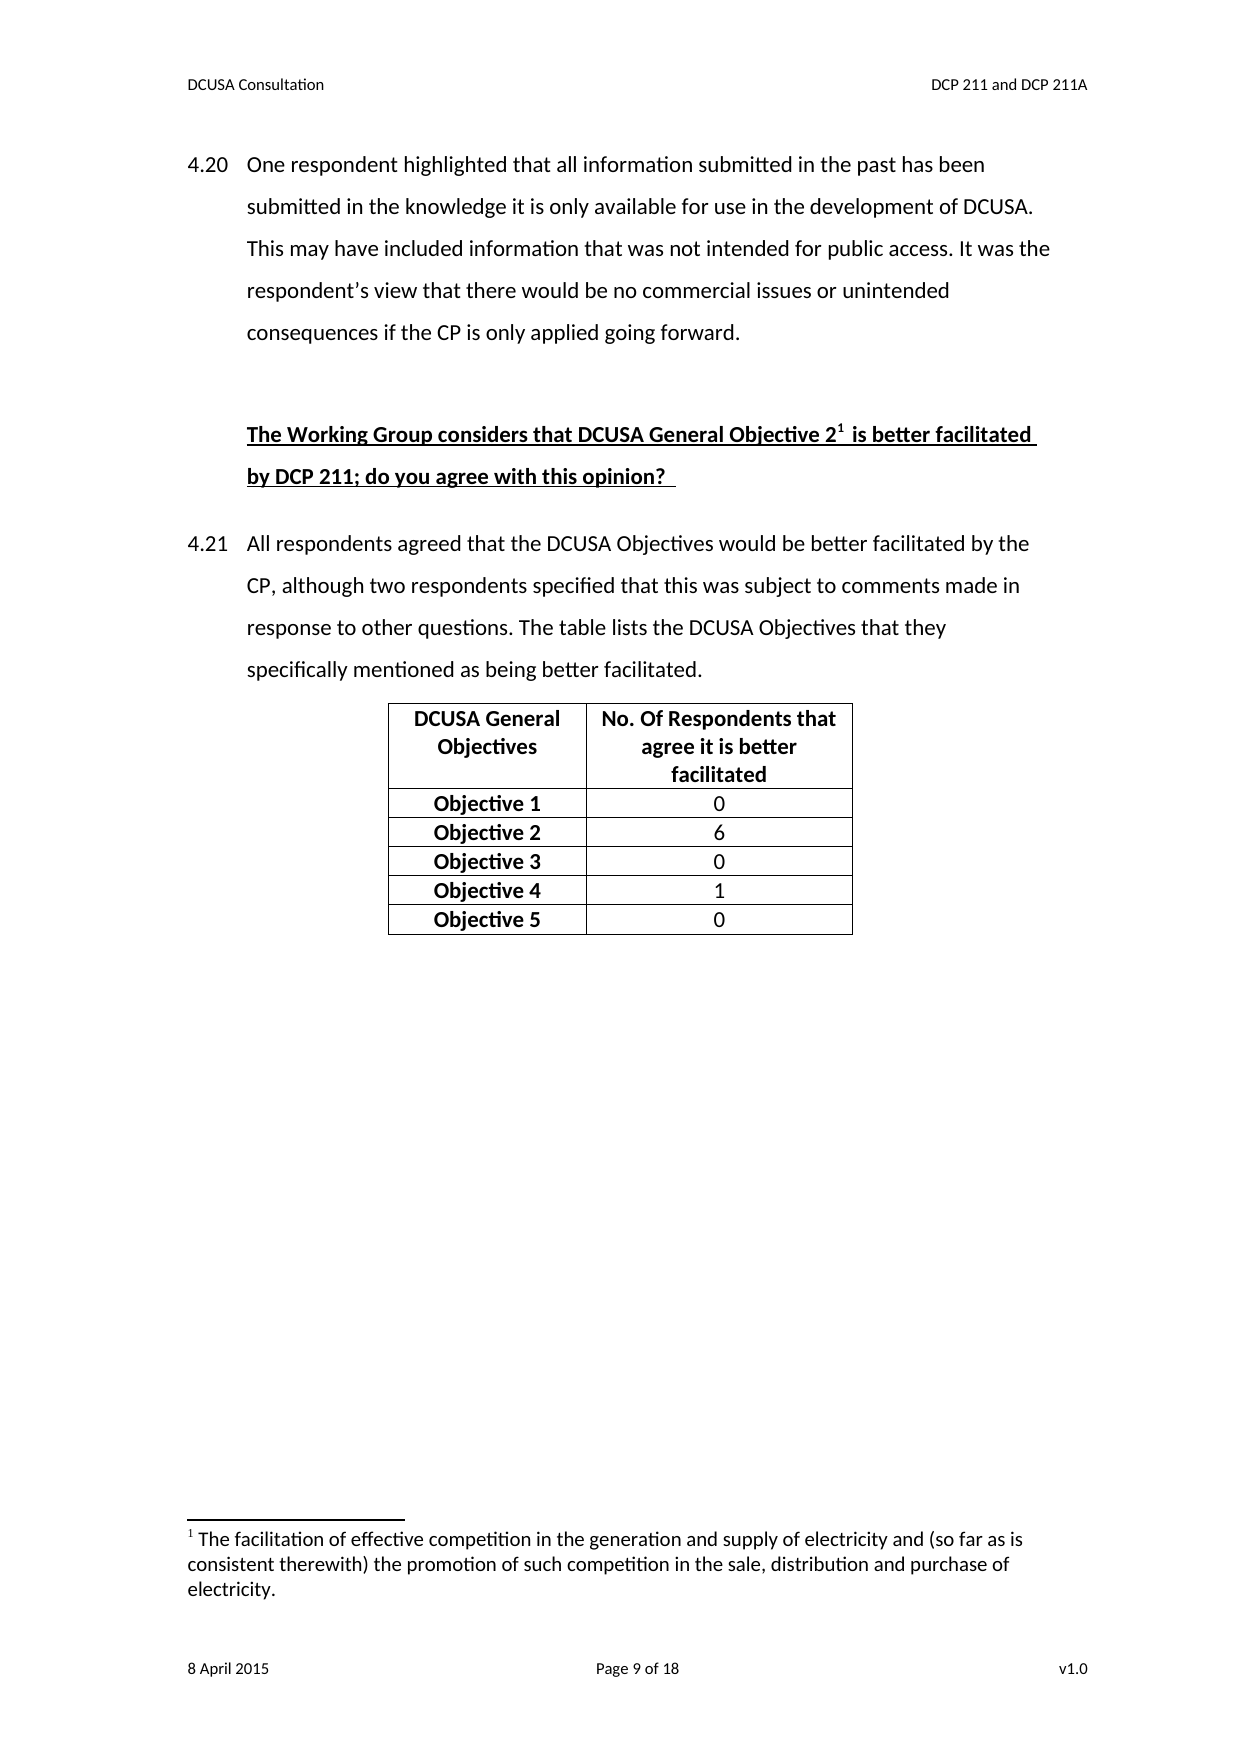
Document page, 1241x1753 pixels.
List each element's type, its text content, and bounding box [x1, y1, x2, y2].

table_header No. Of Respondents that agree it is better facilitated [587, 704, 852, 788]
subtitle All respondents agreed that the DCUSA Objectives would be better facilitated by the CP, although two respondents specified that this was subject to comments made in response to other questions. The table lists the DCUSA Objectives that they specifically mentioned as being better facilitated. [187, 529, 1053, 683]
subtitle One respondent highlighted that all information submitted in the past has been submitted in the knowledge it is only available for use in the development of DCUSA. This may have included information that was not intended for public access. It was the respondent’s view that there would be no commercial issues or unintended consequences if the CP is only applied going forward. [187, 150, 1053, 346]
table_cell Objective 2 [389, 818, 586, 846]
table_cell Objective 3 [389, 847, 586, 875]
table_cell 0 [587, 905, 852, 933]
table_cell 1 [587, 876, 852, 904]
table_cell Objective 4 [389, 876, 586, 904]
subtitle The Working Group considers that DCUSA General Objective 2 is better facilitated by DCP 211; do you agree with this opinion? [247, 420, 1053, 490]
table_cell Objective 5 [389, 905, 586, 933]
table_cell 6 [587, 818, 852, 846]
table_cell 0 [587, 789, 852, 817]
table_cell 0 [587, 847, 852, 875]
table_cell Objective 1 [389, 789, 586, 817]
table_header DCUSA General Objectives [389, 704, 586, 788]
